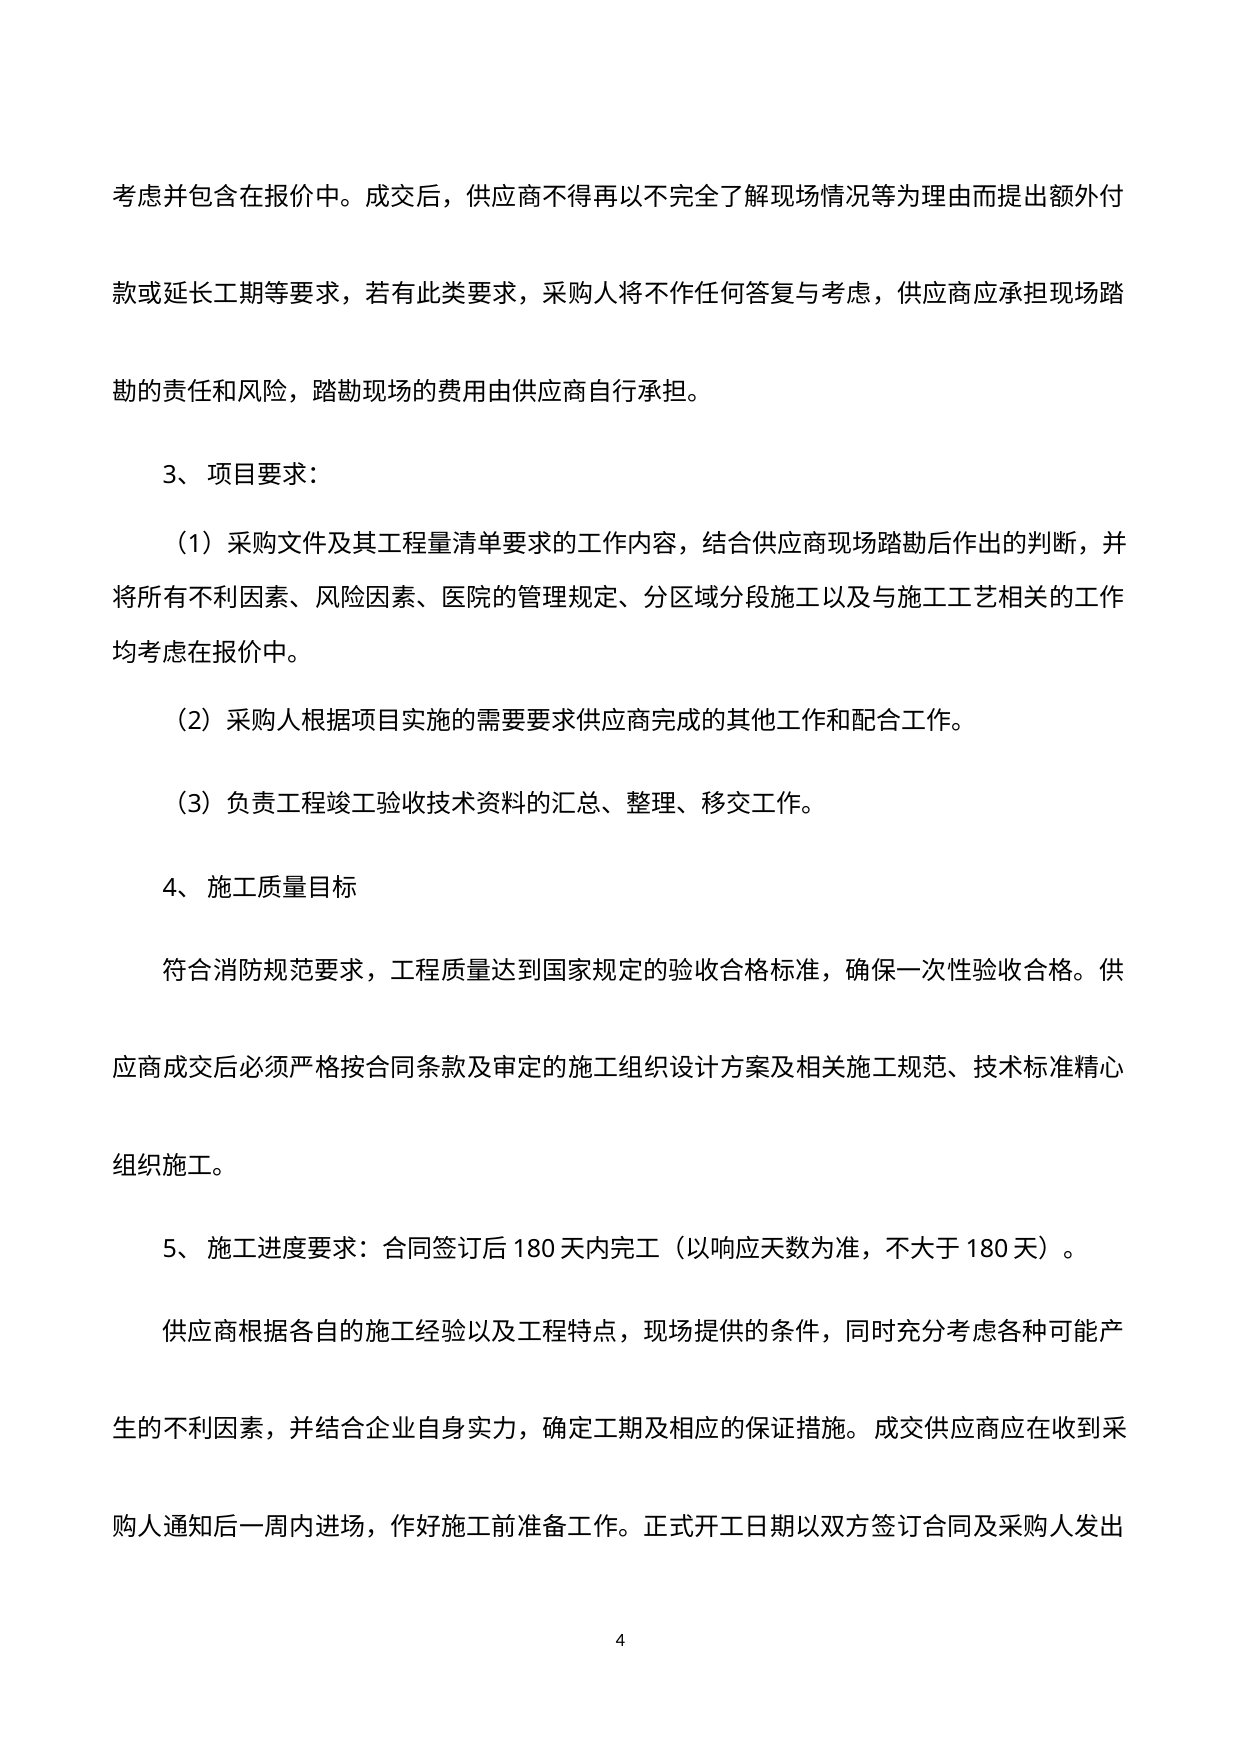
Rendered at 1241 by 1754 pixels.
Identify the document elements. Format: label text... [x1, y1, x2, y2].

text 符合消防规范要求，工程质量达到国家规定的验收合格标准，确保一次性验收合格。供应商成交后必须严格按合同条款及审定的施工组织设计方案及相关施工规范、技术标准精心组织施工。 [112, 936, 1128, 1196]
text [112, 1297, 1128, 1557]
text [112, 162, 1128, 422]
text 5、 施工进度要求：合同签订后180天内完工（以响应天数为准，不大于180天）。 [112, 1214, 1128, 1279]
text （2）采购人根据项目实施的需要要求供应商完成的其他工作和配合工作。 [162, 686, 1128, 751]
text 4、 施工质量目标 [112, 853, 1128, 918]
text 3、 项目要求： [112, 440, 1128, 505]
text （1）采购文件及其工程量清单要求的工作内容，结合供应商现场踏勘后作出的判断，并将所有不利因素、风险因素、医院的管理规定、分区域分段施工以及与施工工艺相关的工作均考虑在报价中。 [112, 523, 1128, 668]
text （3）负责工程竣工验收技术资料的汇总、整理、移交工作。 [162, 769, 1128, 834]
